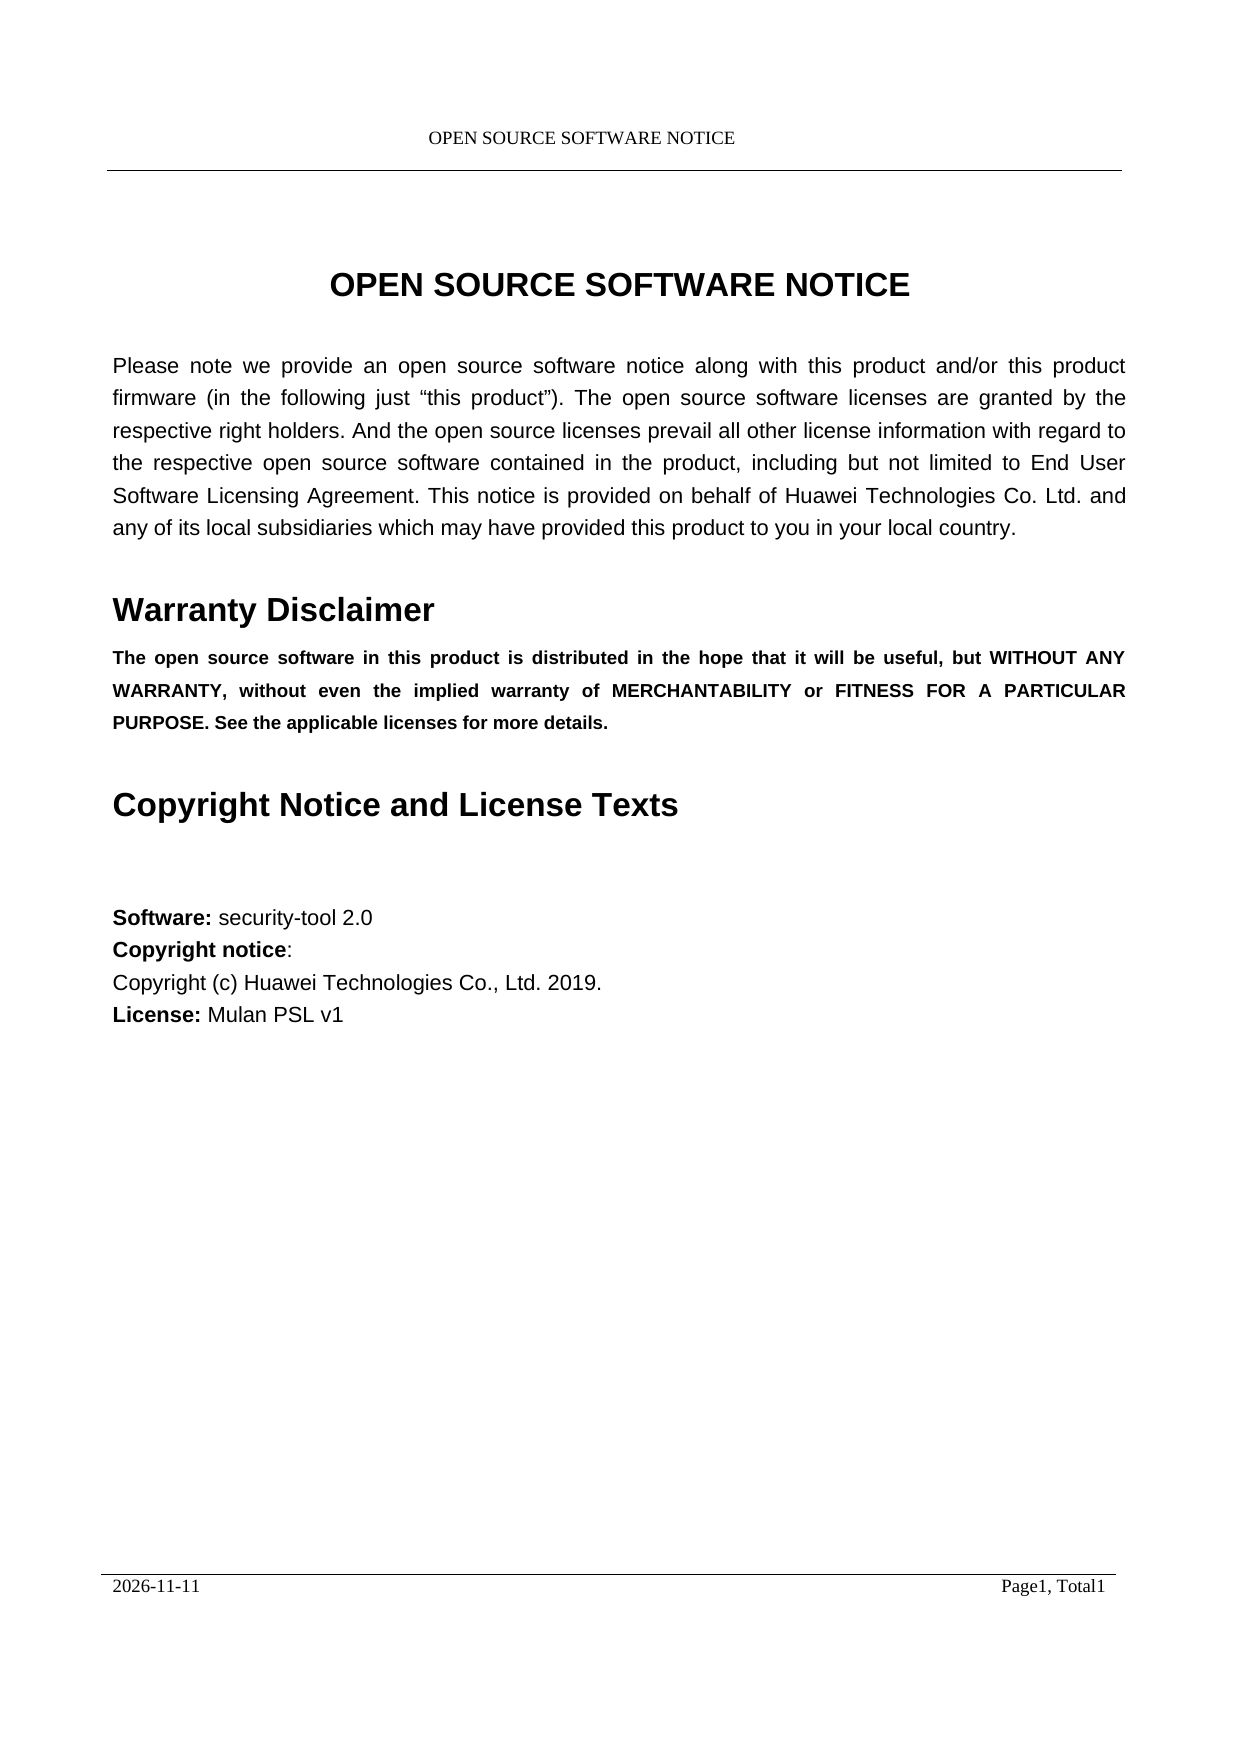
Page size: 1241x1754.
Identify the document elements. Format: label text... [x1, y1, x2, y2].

text Copyright (c) Huawei Technologies Co., Ltd. 2019. [112, 966, 1128, 998]
text Please note we provide an open source software notice along with this product and/or this product firmware (in the following just “this product”). The open source software licenses are granted by the respective right holders. And the open source licenses prevail all other license information with regard to the respective open source software contained in the product, including but not limited to End User Software Licensing Agreement. This notice is provided on behalf of Huawei Technologies Co. Ltd. and any of its local subsidiaries which may have provided this product to you in your local country. [112, 349, 1128, 544]
text Copyright notice: [112, 933, 1128, 966]
text The open source software in this product is distributed in the hope that it will be useful, but WITHOUT ANY WARRANTY, without even the implied warranty of MERCHANTABILITY or FITNESS FOR A PARTICULAR PURPOSE. See the applicable licenses for more details. [112, 641, 1128, 739]
text Copyright Notice and License Texts [112, 771, 1128, 836]
text Warranty Disclaimer [112, 576, 1128, 641]
text Software: security-tool 2.0 [112, 901, 1128, 933]
text License: Mulan PSL v1 [112, 998, 1128, 1096]
text OPEN SOURCE SOFTWARE NOTICE [112, 251, 1128, 316]
